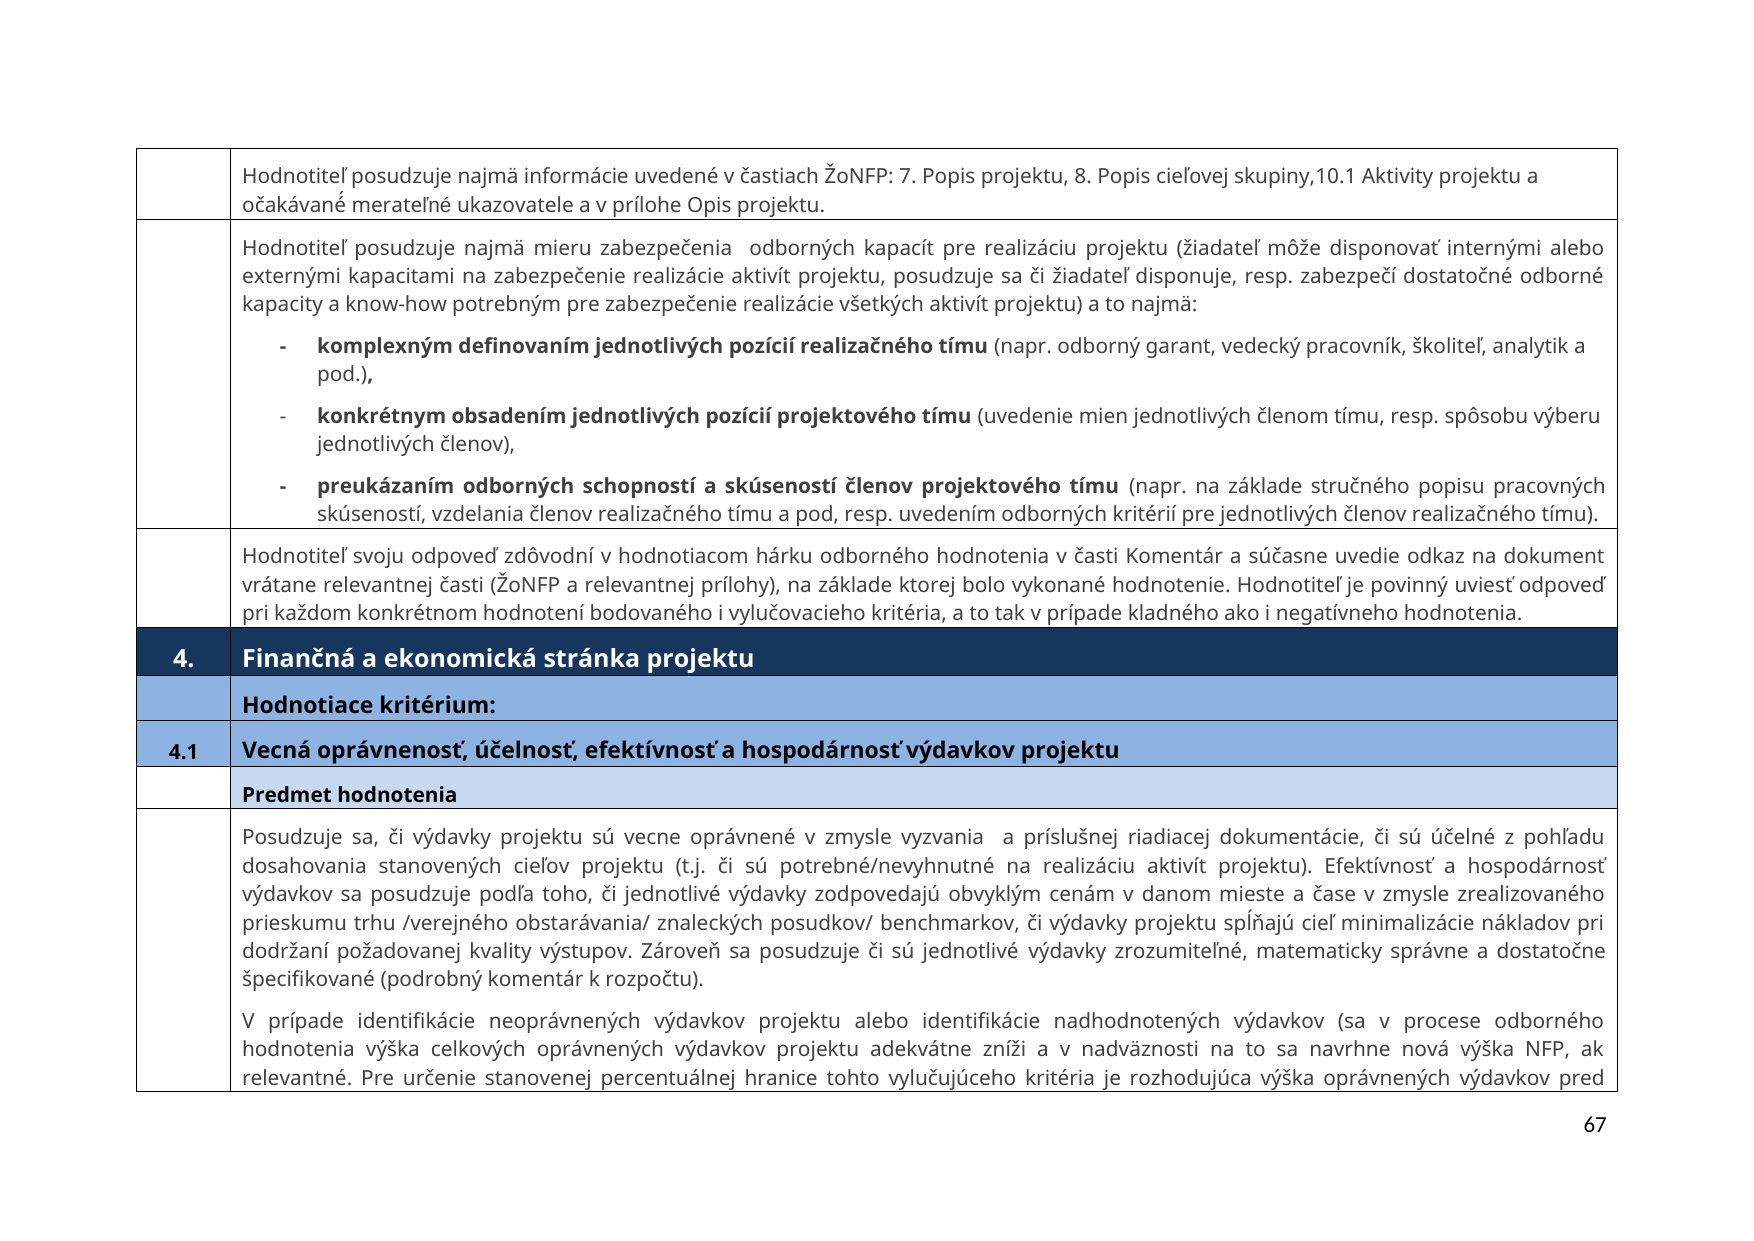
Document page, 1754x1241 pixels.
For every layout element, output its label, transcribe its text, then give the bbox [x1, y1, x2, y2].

table_cell [137, 529, 230, 627]
table_cell [137, 809, 230, 1091]
table_cell [137, 676, 230, 720]
table_cell [137, 767, 230, 808]
table_cell Predmet hodnotenia [231, 767, 1617, 808]
table_cell Hodnotiace kritérium: [231, 676, 1617, 720]
table_cell Hodnotiteľ posudzuje najmä mieru zabezpečenia odborných kapacít pre realizáciu projektu (žiadateľ môže disponovať internými alebo externými kapacitami na zabezpečenie realizácie aktivít projektu, posudzuje sa či žiadateľ disponuje, resp. zabezpečí dostatočné odborné kapacity a know-how potrebným pre zabezpečenie realizácie všetkých aktivít projektu) a to najmä: komplexným definovaním jednotlivých pozícií realizačného tímu (napr. odborný garant, vedecký pracovník, školiteľ, analytik a pod.), konkrétnym obsadením jednotlivých pozícií projektového tímu (uvedenie mien jednotlivých členom tímu, resp. spôsobu výberu jednotlivých členov), preukázaním odborných schopností a skúseností členov projektového tímu (napr. na základe stručného popisu pracovných skúseností, vzdelania členov realizačného tímu a pod, resp. uvedením odborných kritérií pre jednotlivých členov realizačného tímu). [231, 220, 1617, 528]
table_cell [137, 149, 230, 218]
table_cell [231, 809, 1617, 1091]
table_cell 4. [137, 628, 230, 675]
table_cell 4.1 [137, 721, 230, 766]
table_cell Hodnotiteľ posudzuje najmä informácie uvedené v častiach ŽoNFP: 7. Popis projektu, 8. Popis cieľovej skupiny,10.1 Aktivity projektu a očakávané́ merateľné ukazovatele a v prílohe Opis projektu. [231, 149, 1617, 218]
table_cell Vecná oprávnenosť, účelnosť, efektívnosť a hospodárnosť výdavkov projektu [231, 721, 1617, 766]
table_cell Hodnotiteľ svoju odpoveď zdôvodní v hodnotiacom hárku odborného hodnotenia v časti Komentár a súčasne uvedie odkaz na dokument vrátane relevantnej časti (ŽoNFP a relevantnej prílohy), na základe ktorej bolo vykonané hodnotenie. Hodnotiteľ je povinný uviesť odpoveď pri každom konkrétnom hodnotení bodovaného i vylučovacieho kritéria, a to tak v prípade kladného ako i negatívneho hodnotenia. [231, 529, 1617, 627]
table_cell [137, 220, 230, 528]
table_cell Finančná a ekonomická stránka projektu [231, 628, 1617, 675]
